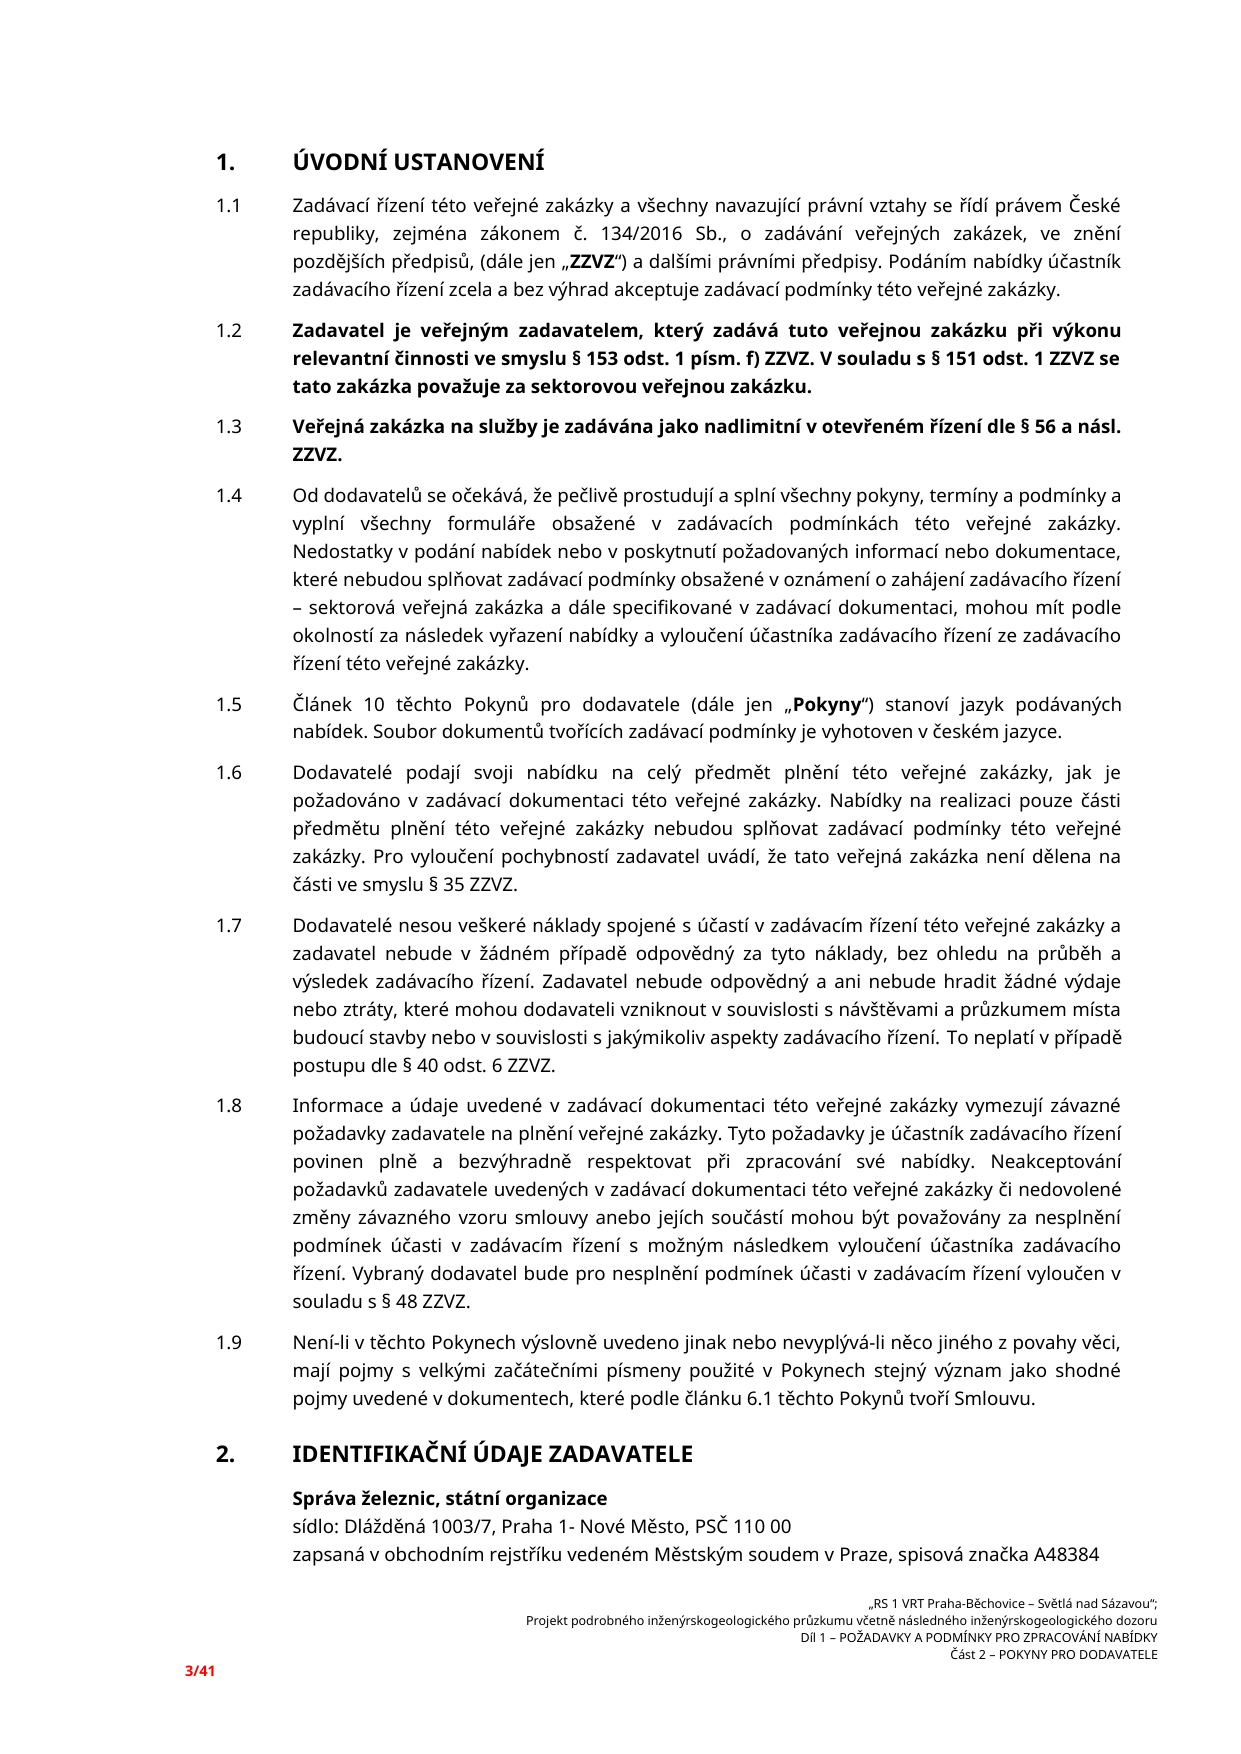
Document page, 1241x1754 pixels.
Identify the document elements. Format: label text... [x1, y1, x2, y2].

text ÚVODNÍ USTANOVENÍ [216, 146, 1122, 177]
text Informace a údaje uvedené v zadávací dokumentaci této veřejné zakázky vymezují závazné požadavky zadavatele na plnění veřejné zakázky. Tyto požadavky je účastník zadávacího řízení povinen plně a bezvýhradně respektovat při zpracování své nabídky. Neakceptování požadavků zadavatele uvedených v zadávací dokumentaci této veřejné zakázky či nedovolené změny závazného vzoru smlouvy anebo jejích součástí mohou být považovány za nesplnění podmínek účasti v zadávacím řízení s možným následkem vyloučení účastníka zadávacího řízení. Vybraný dodavatel bude pro nesplnění podmínek účasti v zadávacím řízení vyloučen v souladu s § 48 ZZVZ. [216, 1093, 1122, 1314]
text Dodavatelé nesou veškeré náklady spojené s účastí v zadávacím řízení této veřejné zakázky a zadavatel nebude v žádném případě odpovědný za tyto náklady, bez ohledu na průběh a výsledek zadávacího řízení. Zadavatel nebude odpovědný a ani nebude hradit žádné výdaje nebo ztráty, které mohou dodavateli vzniknout v souvislosti s návštěvami a průzkumem místa budoucí stavby nebo v souvislosti s jakýmikoliv aspekty zadávacího řízení. To neplatí v případě postupu dle § 40 odst. 6 ZZVZ. [216, 912, 1122, 1078]
text zapsaná v obchodním rejstříku vedeném Městským soudem v Praze, spisová značka A48384 [292, 1541, 1122, 1567]
text Dodavatelé podají svoji nabídku na celý předmět plnění této veřejné zakázky, jak je požadováno v zadávací dokumentaci této veřejné zakázky. Nabídky na realizaci pouze části předmětu plnění této veřejné zakázky nebudou splňovat zadávací podmínky této veřejné zakázky. Pro vyloučení pochybností zadavatel uvádí, že tato veřejná zakázka není dělena na části ve smyslu § 35 ZZVZ. [216, 759, 1122, 897]
text Veřejná zakázka na služby je zadávána jako nadlimitní v otevřeném řízení dle § 56 a násl. ZZVZ. [216, 414, 1122, 467]
text sídlo: Dlážděná 1003/7, Praha 1- Nové Město, PSČ 110 00 [292, 1513, 1122, 1539]
text IDENTIFIKAČNÍ ÚDAJE ZADAVATELE [216, 1438, 1122, 1469]
text Zadavatel je veřejným zadavatelem, který zadává tuto veřejnou zakázku při výkonu relevantní činnosti ve smyslu § 153 odst. 1 písm. f) ZZVZ. V souladu s § 151 odst. 1 ZZVZ se tato zakázka považuje za sektorovou veřejnou zakázku. [216, 317, 1122, 399]
text Správa železnic, státní organizace [292, 1485, 1122, 1511]
text Článek 10 těchto Pokynů pro dodavatele (dále jen „Pokyny“) stanoví jazyk podávaných nabídek. Soubor dokumentů tvořících zadávací podmínky je vyhotoven v českém jazyce. [216, 691, 1122, 744]
text Zadávací řízení této veřejné zakázky a všechny navazující právní vztahy se řídí právem České republiky, zejména zákonem č. 134/2016 Sb., o zadávání veřejných zakázek, ve znění pozdějších předpisů, (dále jen „ZZVZ“) a dalšími právními předpisy. Podáním nabídky účastník zadávacího řízení zcela a bez výhrad akceptuje zadávací podmínky této veřejné zakázky. [216, 192, 1122, 302]
text Od dodavatelů se očekává, že pečlivě prostudují a splní všechny pokyny, termíny a podmínky a vyplní všechny formuláře obsažené v zadávacích podmínkách této veřejné zakázky. Nedostatky v podání nabídek nebo v poskytnutí požadovaných informací nebo dokumentace, které nebudou splňovat zadávací podmínky obsažené v oznámení o zahájení zadávacího řízení – sektorová veřejná zakázka a dále specifikované v zadávací dokumentaci, mohou mít podle okolností za následek vyřazení nabídky a vyloučení účastníka zadávacího řízení ze zadávacího řízení této veřejné zakázky. [216, 482, 1122, 676]
text Není-li v těchto Pokynech výslovně uvedeno jinak nebo nevyplývá-li něco jiného z povahy věci, mají pojmy s velkými začátečními písmeny použité v Pokynech stejný význam jako shodné pojmy uvedené v dokumentech, které podle článku 6.1 těchto Pokynů tvoří Smlouvu. [216, 1329, 1122, 1411]
